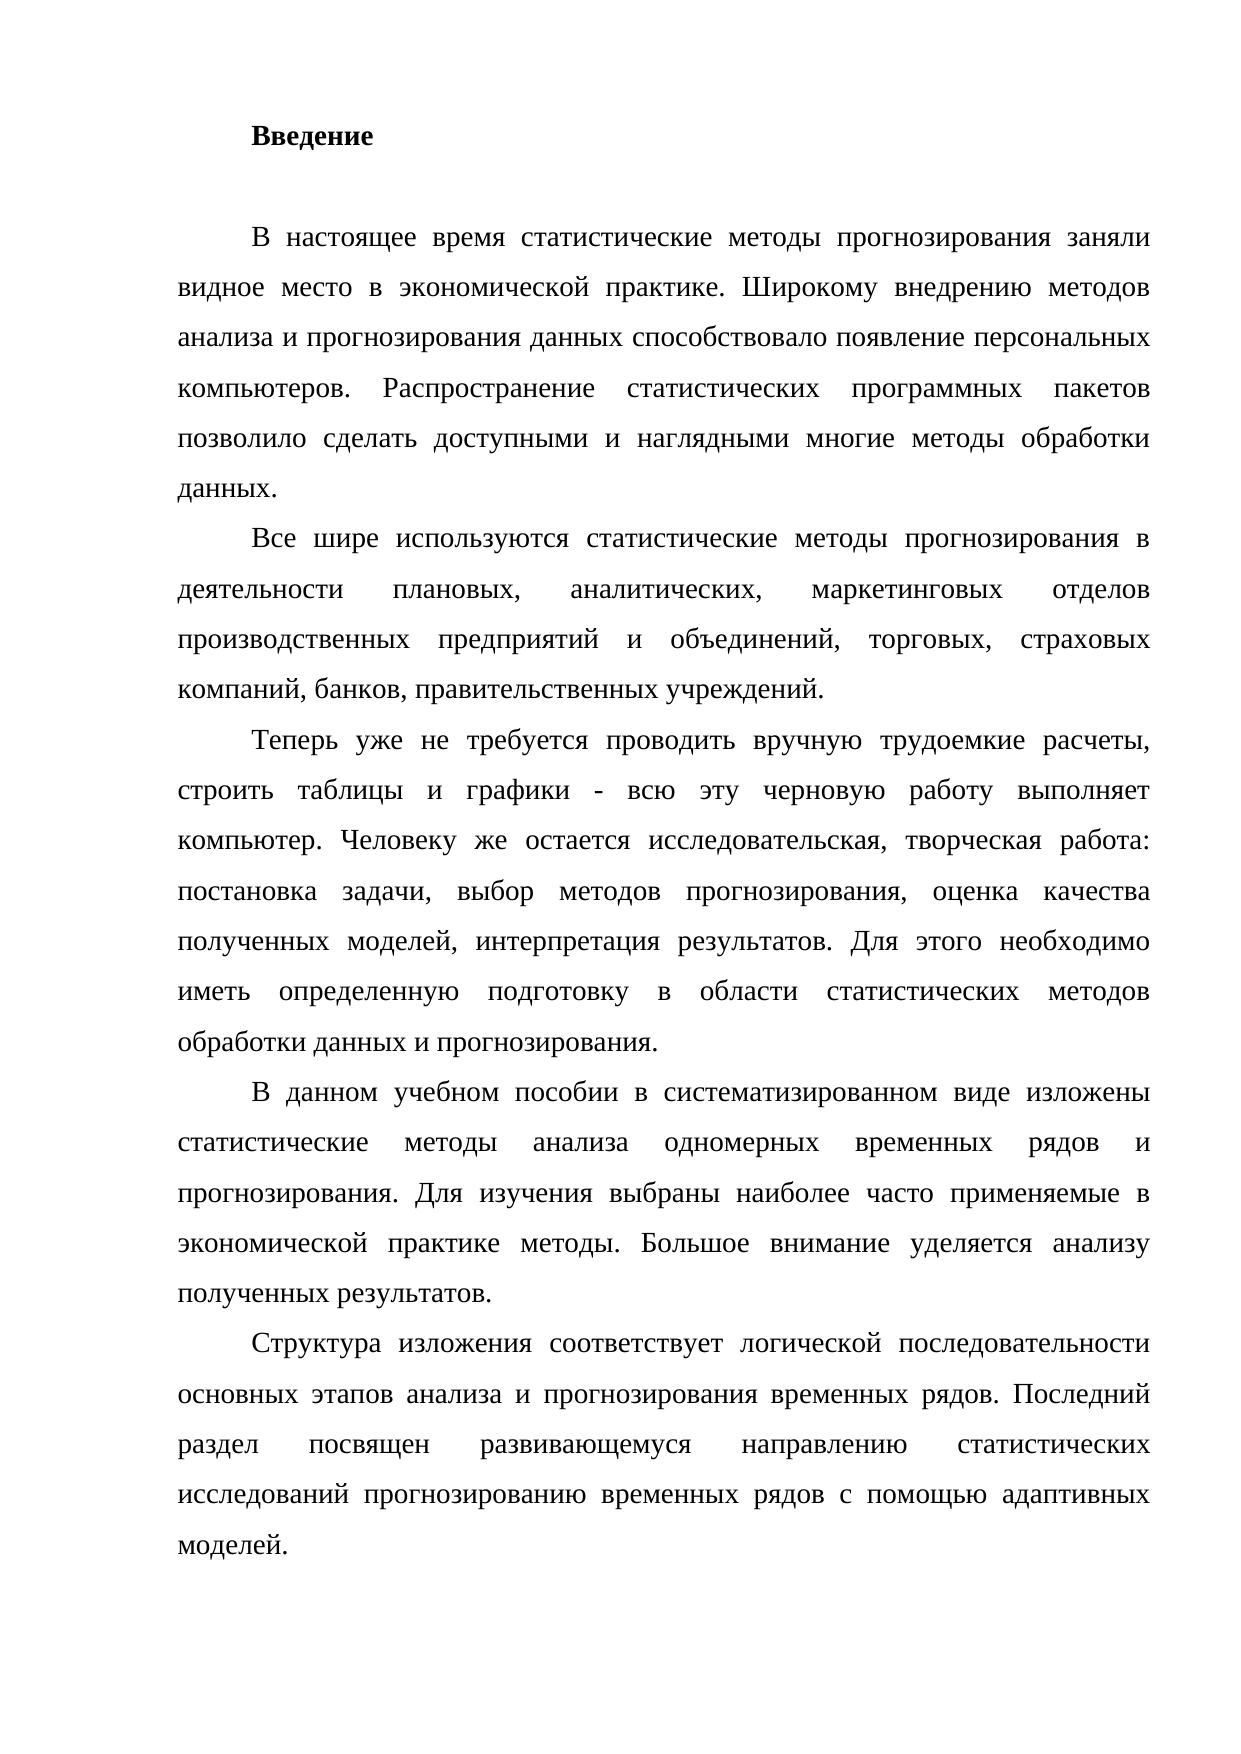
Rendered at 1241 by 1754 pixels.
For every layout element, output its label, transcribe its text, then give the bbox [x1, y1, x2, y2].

text В данном учебном пособии в систематизированном виде изложены статистические методы анализа одномерных временных рядов и прогнозирования. Для изучения выбраны наиболее часто применяемые в экономической практике методы. Большое внимание уделяется анализу полученных результатов. [177, 1074, 1151, 1309]
text Введение [177, 118, 1151, 152]
text Теперь уже не требуется проводить вручную трудоемкие расчеты, строить таблицы и графики - всю эту черновую работу выполняет компьютер. Человеку же остается исследовательская, творческая работа: постановка задачи, выбор методов прогнозирования, оценка качества полученных моделей, интерпретация результатов. Для этого необходимо иметь определенную подготовку в области статистических методов обработки данных и прогнозирования. [177, 722, 1151, 1057]
text В настоящее время статистические методы прогнозирования заняли видное место в экономической практике. Широкому внедрению методов анализа и прогнозирования данных способствовало появление персональных компьютеров. Распространение статистических программных пакетов позволило сделать доступными и наглядными многие методы обработки данных. [177, 219, 1151, 504]
text Все шире используются статистические методы прогнозирования в деятельности плановых, аналитических, маркетинговых отделов производственных предприятий и объединений, торговых, страховых компаний, банков, правительственных учреждений. [177, 521, 1151, 705]
text Структура изложения соответствует логической последовательности основных этапов анализа и прогнозирования временных рядов. Последний раздел посвящен развивающемуся направлению статистических исследований прогнозированию временных рядов с помощью адаптивных моделей. [177, 1326, 1151, 1560]
